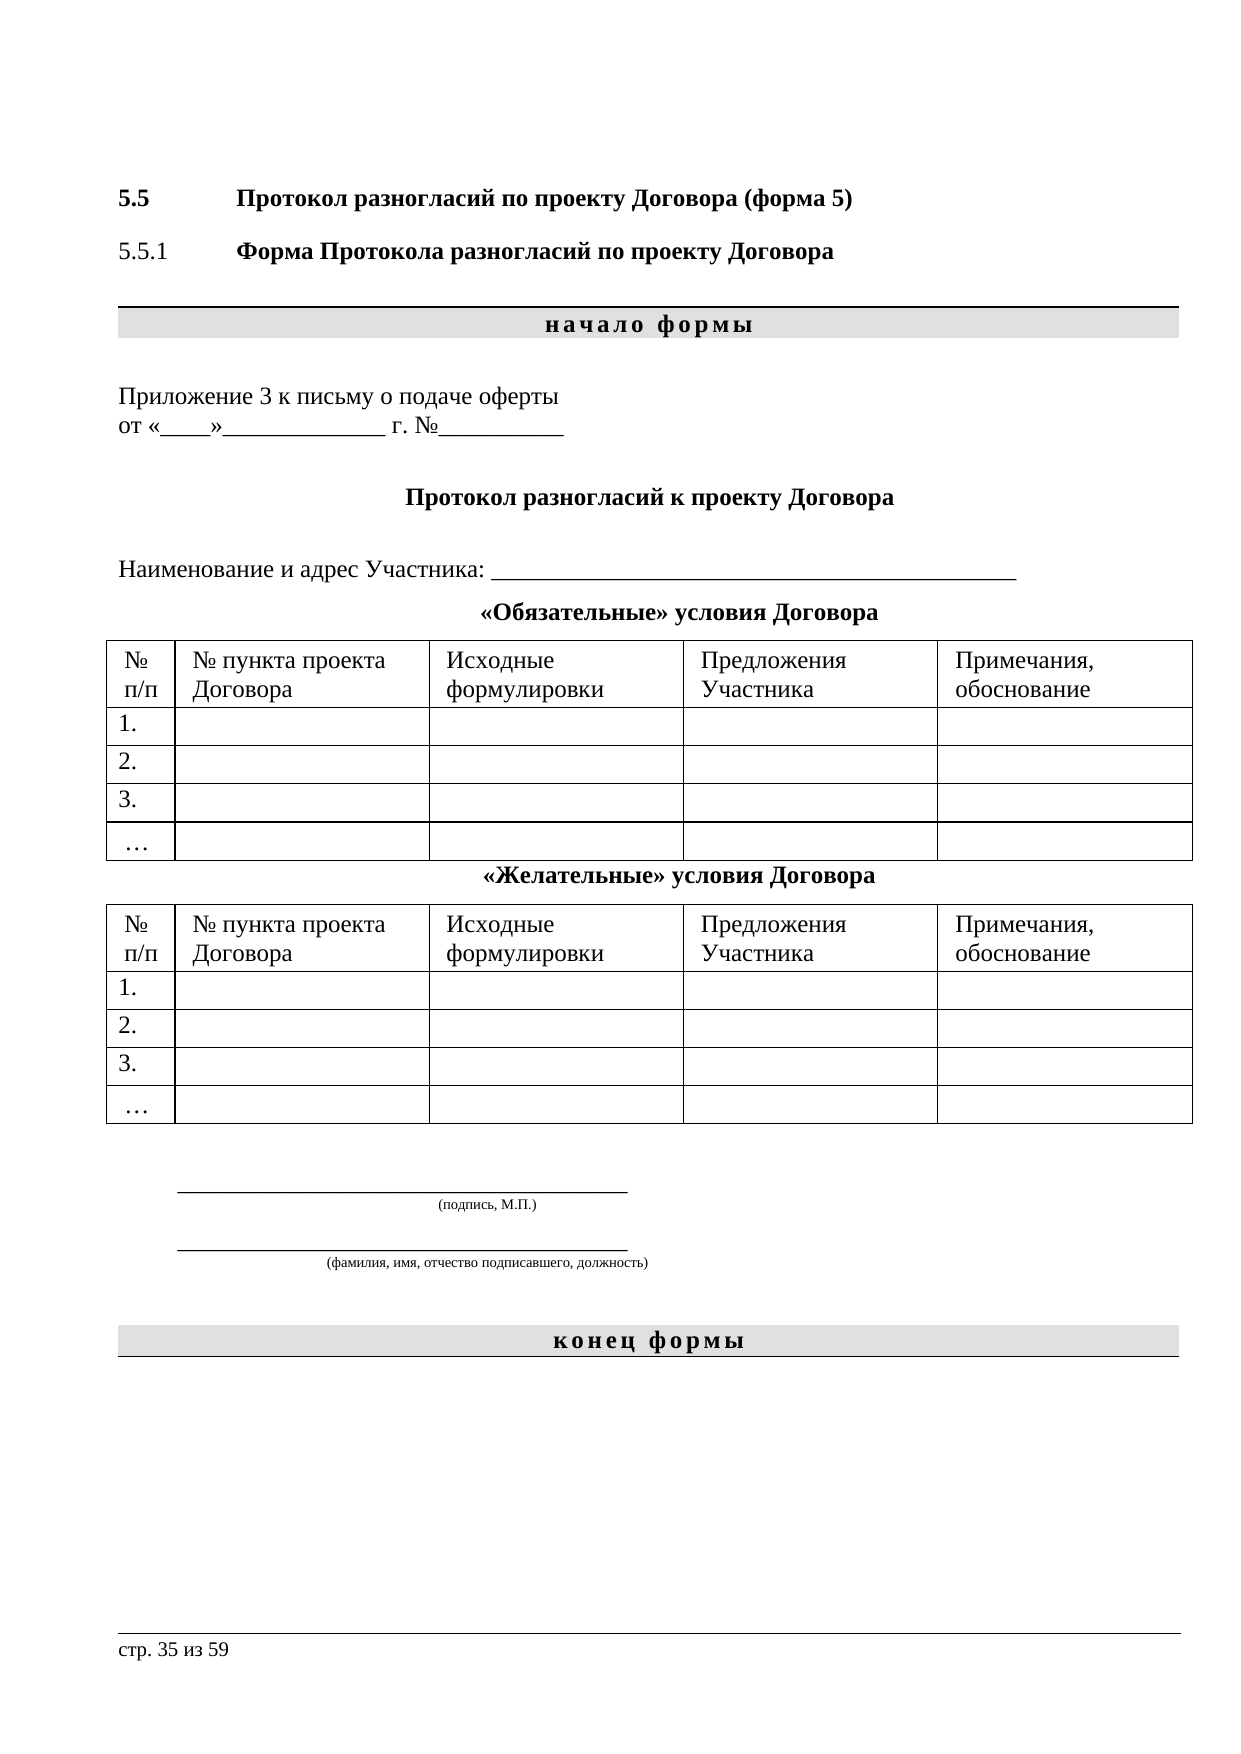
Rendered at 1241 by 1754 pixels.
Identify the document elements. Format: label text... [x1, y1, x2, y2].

table_cell [684, 746, 937, 783]
table_cell [107, 972, 174, 1009]
text «Обязательные» условия Договора [118, 597, 1181, 626]
table_cell [176, 708, 429, 745]
table_cell [684, 1048, 937, 1085]
table_cell [430, 972, 683, 1009]
table_cell [107, 784, 174, 821]
table_cell [107, 708, 174, 745]
table_header Примечания, обоснование [938, 905, 1192, 971]
table_cell [107, 746, 174, 783]
table_cell [430, 1086, 683, 1123]
table_header Предложения Участника [684, 905, 937, 971]
table_cell [938, 784, 1192, 821]
subtitle Протокол разногласий по проекту Договора (форма 5) [118, 183, 1181, 211]
text конец формы [118, 1325, 1179, 1356]
table_cell [938, 1086, 1192, 1123]
text Форма Протокола разногласий по проекту Договора [118, 236, 1181, 265]
table_cell [176, 1010, 429, 1047]
table_cell [176, 1048, 429, 1085]
table_header № п/п [107, 641, 174, 707]
table_cell [684, 1010, 937, 1047]
text Наименование и адрес Участника: __________________________________________ [118, 554, 1181, 583]
table_cell [684, 784, 937, 821]
table_cell [684, 708, 937, 745]
text (подпись, М.П.) [118, 1196, 797, 1225]
text Протокол разногласий к проекту Договора [118, 482, 1181, 511]
table_cell [430, 1048, 683, 1085]
table_cell [430, 784, 683, 821]
text (фамилия, имя, отчество подписавшего, должность) [118, 1253, 797, 1282]
table_cell [938, 1010, 1192, 1047]
table_cell [938, 972, 1192, 1009]
table_cell [107, 1010, 174, 1047]
table_header Исходные формулировки [430, 641, 683, 707]
table_cell [176, 784, 429, 821]
table_header Предложения Участника [684, 641, 937, 707]
table_cell [176, 823, 429, 859]
table_cell [176, 972, 429, 1009]
table_cell [176, 746, 429, 783]
table_header Исходные формулировки [430, 905, 683, 971]
text ____________________________________ [118, 1225, 1181, 1253]
table_cell [430, 746, 683, 783]
table_header № пункта проекта Договора [176, 641, 429, 707]
table_cell [938, 823, 1192, 859]
table_cell [176, 1086, 429, 1123]
table_cell [938, 1048, 1192, 1085]
table_cell [684, 972, 937, 1009]
table_cell [684, 823, 937, 859]
table_cell [684, 1086, 937, 1123]
table_header Примечания, обоснование [938, 641, 1192, 707]
table_cell [938, 746, 1192, 783]
table_cell … [107, 823, 174, 859]
table_cell [430, 823, 683, 859]
text «Желательные» условия Договора [118, 861, 1181, 889]
table_header № п/п [107, 905, 174, 971]
text начало формы [118, 308, 1179, 338]
table_cell [107, 1048, 174, 1085]
table_cell … [107, 1086, 174, 1123]
table_cell [430, 1010, 683, 1047]
text Приложение 3 к письму о подаче оферты от «____»_____________ г. №__________ [118, 381, 1181, 439]
table_cell [938, 708, 1192, 745]
text ____________________________________ [118, 1167, 1181, 1196]
table_header № пункта проекта Договора [176, 905, 429, 971]
table_cell [430, 708, 683, 745]
